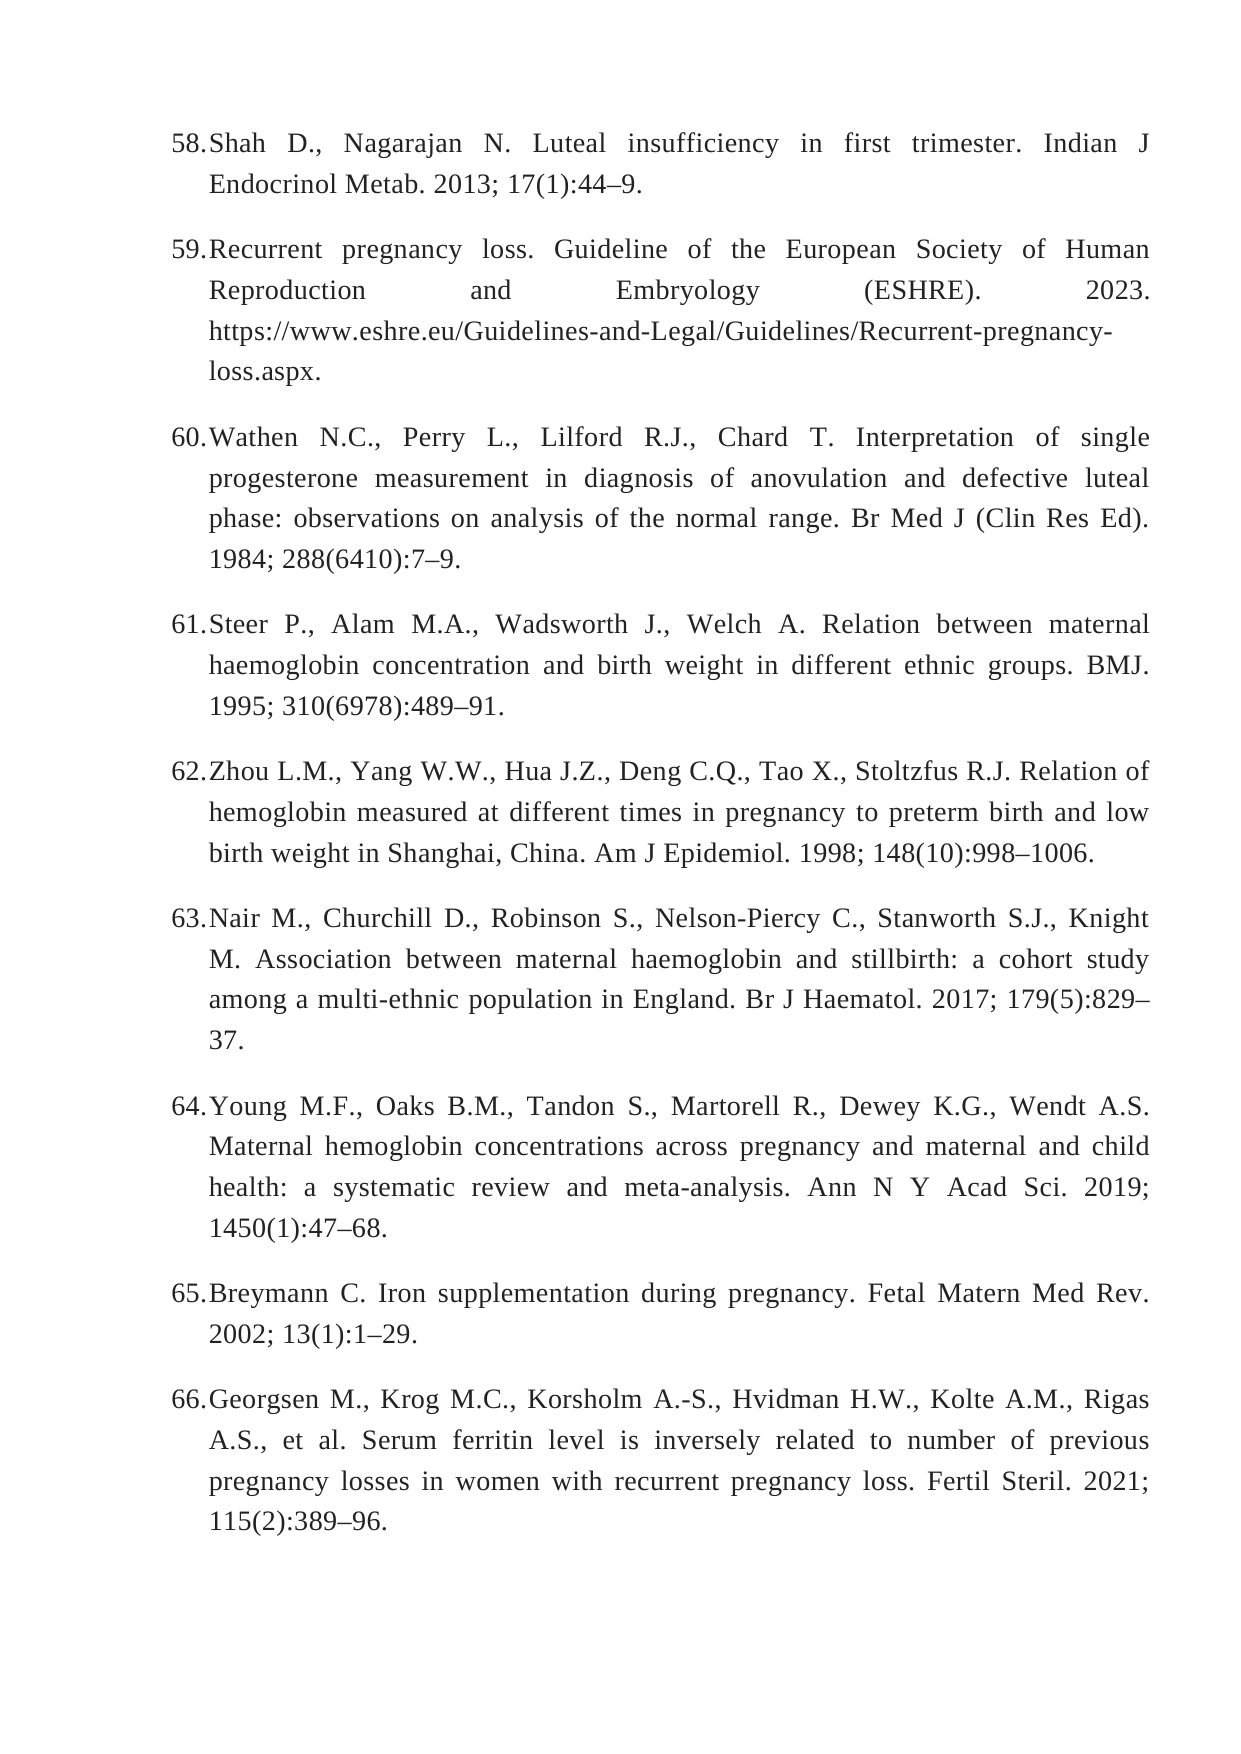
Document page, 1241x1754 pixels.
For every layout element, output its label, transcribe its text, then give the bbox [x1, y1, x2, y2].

list Wathen N.C., Perry L., Lilford R.J., Chard T. Interpretation of single progesterone measurement in diagnosis of anovulation and defective luteal phase: observations on analysis of the normal range. Br Med J (Clin Res Ed). 1984; 288(6410):7–9. [171, 412, 1152, 574]
list Steer P., Alam M.A., Wadsworth J., Welch A. Relation between maternal haemoglobin concentration and birth weight in different ethnic groups. BMJ. 1995; 310(6978):489–91. [171, 599, 1152, 721]
list Recurrent pregnancy loss. Guideline of the European Society of Human Reproduction and Embryology (ESHRE). 2023. https://www.eshre.eu/Guidelines-and-Legal/Guidelines/Recurrent-pregnancy-loss.aspx. [171, 224, 1152, 387]
list Zhou L.M., Yang W.W., Hua J.Z., Deng C.Q., Tao X., Stoltzfus R.J. Relation of hemoglobin measured at different times in pregnancy to preterm birth and low birth weight in Shanghai, China. Am J Epidemiol. 1998; 148(10):998–1006. [171, 746, 1152, 868]
list Georgsen M., Krog M.C., Korsholm A.-S., Hvidman H.W., Kolte A.M., Rigas A.S., et al. Serum ferritin level is inversely related to number of previous pregnancy losses in women with recurrent pregnancy loss. Fertil Steril. 2021; 115(2):389–96. [171, 1374, 1152, 1537]
list Breymann C. Iron supplementation during pregnancy. Fetal Matern Med Rev. 2002; 13(1):1–29. [171, 1268, 1152, 1349]
list Shah D., Nagarajan N. Luteal insufficiency in first trimester. Indian J Endocrinol Metab. 2013; 17(1):44–9. [171, 118, 1152, 199]
list Young M.F., Oaks B.M., Tandon S., Martorell R., Dewey K.G., Wendt A.S. Maternal hemoglobin concentrations across pregnancy and maternal and child health: a systematic review and meta-analysis. Ann N Y Acad Sci. 2019; 1450(1):47–68. [171, 1081, 1152, 1243]
list Nair M., Churchill D., Robinson S., Nelson-Piercy C., Stanworth S.J., Knight M. Association between maternal haemoglobin and stillbirth: a cohort study among a multi-ethnic population in England. Br J Haematol. 2017; 179(5):829–37. [171, 893, 1152, 1056]
